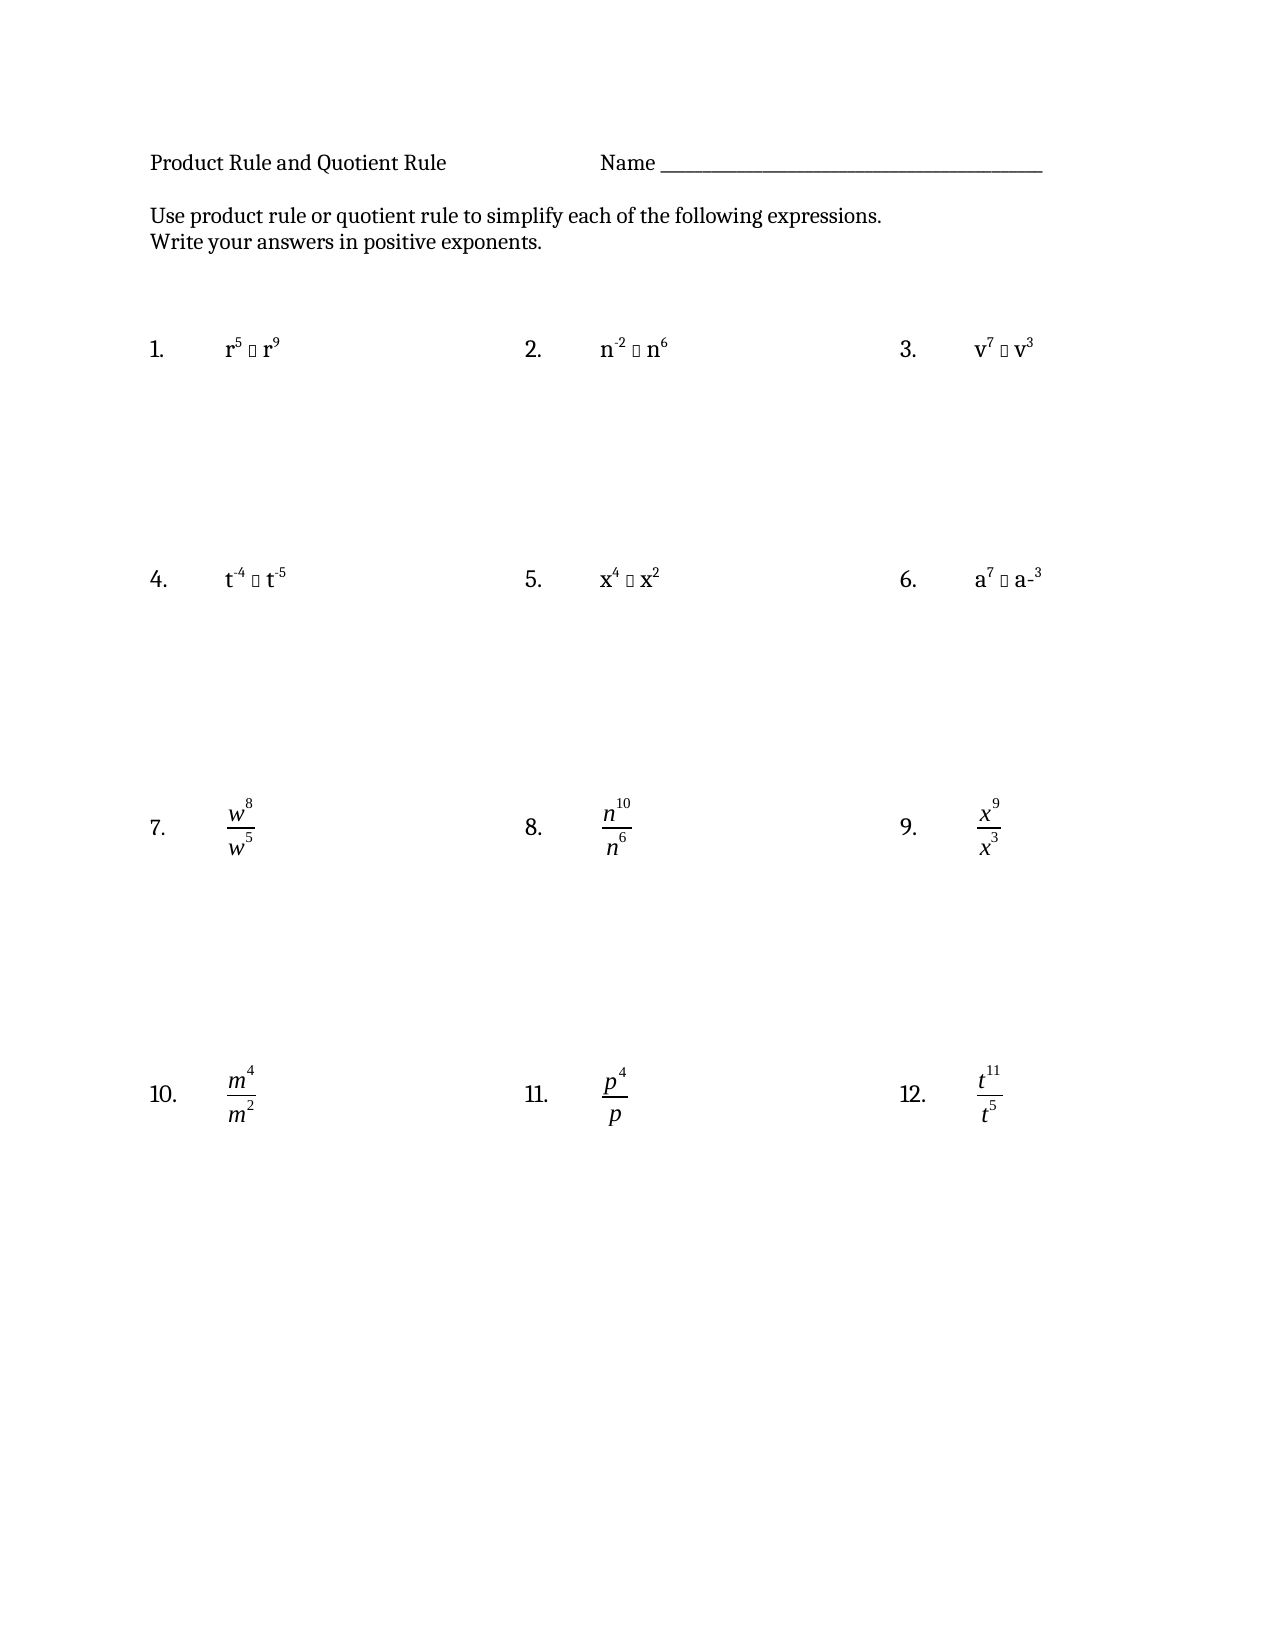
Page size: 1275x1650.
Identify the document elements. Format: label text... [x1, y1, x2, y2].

text Product Rule and Quotient Rule Name _____________________________________________ [150, 150, 1125, 176]
text 10. 11. 12. [150, 1062, 1200, 1128]
text Use product rule or quotient rule to simplify each of the following expressions. [150, 203, 1200, 229]
text 1. r5  r9 2. n-2  n6 3. v7  v3 [150, 334, 1200, 363]
text Write your answers in positive exponents. [150, 229, 1200, 255]
text 7. 8. 9. [150, 794, 1200, 861]
text 4. t-4  t-5 5. x4  x2 6. a7  a-3 [150, 564, 1200, 593]
